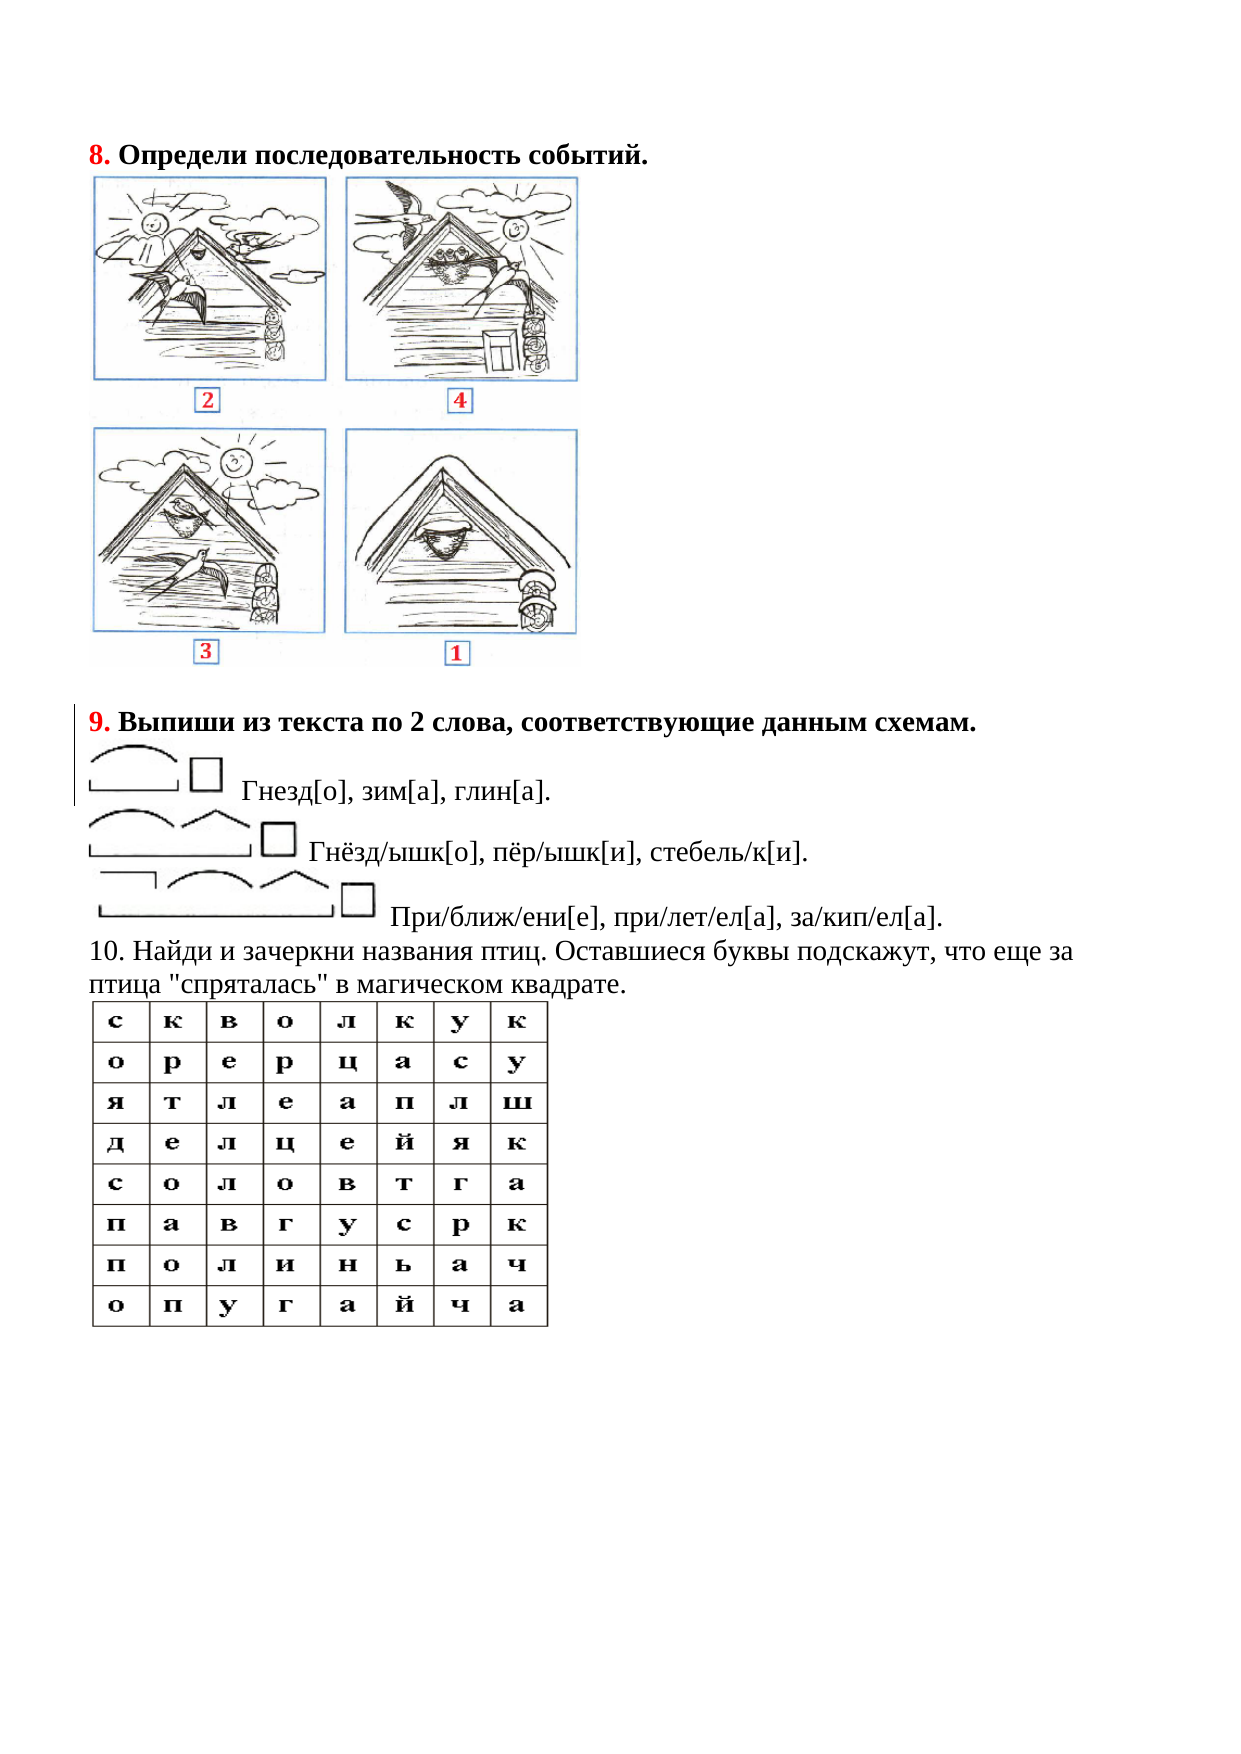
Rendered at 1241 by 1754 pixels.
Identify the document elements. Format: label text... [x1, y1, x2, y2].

text 8. Определи последовательность событий. [89, 137, 1152, 171]
picture [88, 867, 390, 927]
text Гнёзд/ышк[о], пёр/ышк[и], стебель/к[и]. [89, 806, 1152, 868]
picture [88, 1000, 553, 1330]
text Гнезд[о], зим[а], глин[а]. [89, 738, 1152, 806]
text 9. Выпиши из текста по 2 слова, соответствующие данным схемам. [89, 704, 1152, 738]
text 10. Найди и зачеркни названия птиц. Оставшиеся буквы подскажут, что еще за птица "спряталась" в магическом квадрате. [89, 933, 1152, 1000]
picture [88, 170, 581, 667]
picture [88, 737, 234, 801]
picture [88, 806, 302, 862]
